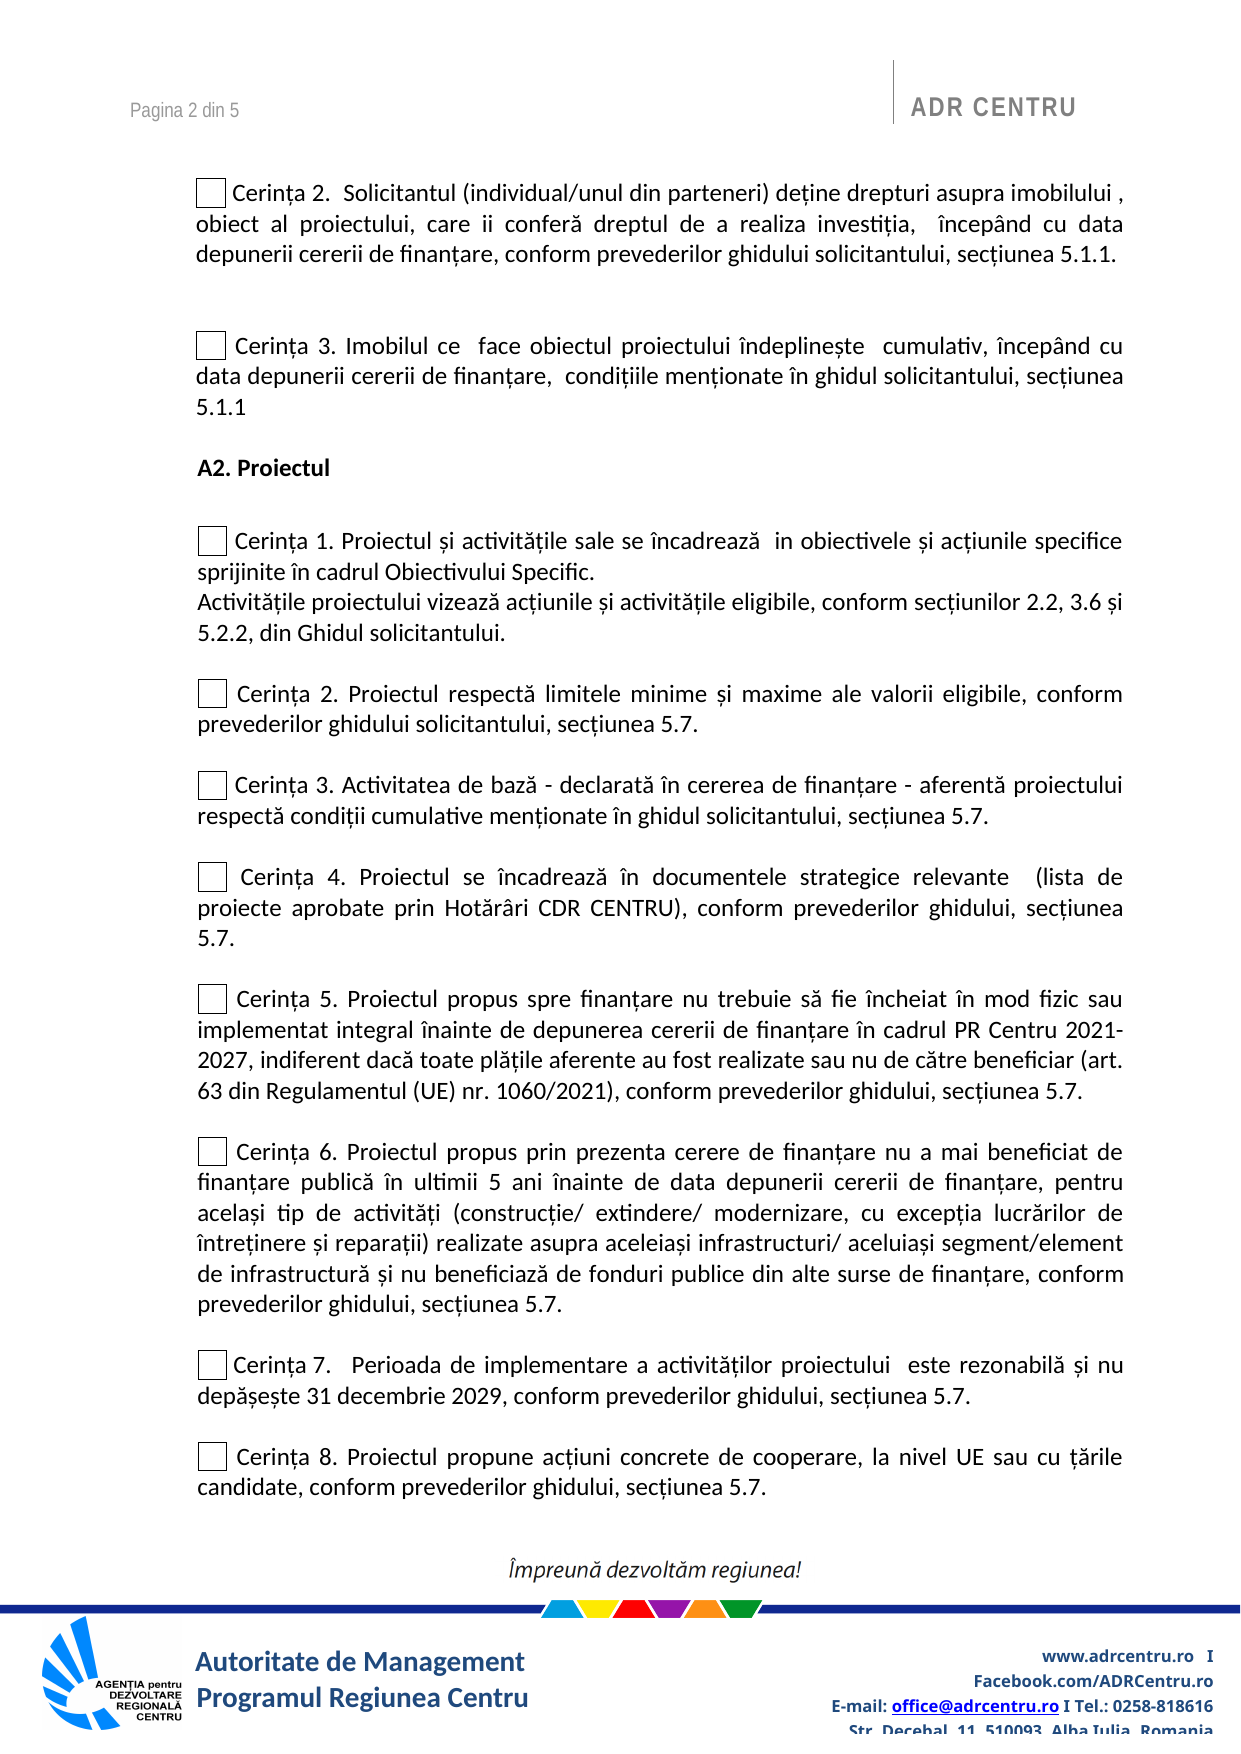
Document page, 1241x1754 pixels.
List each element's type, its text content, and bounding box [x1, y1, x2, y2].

text A2. Proiectul [197, 452, 1125, 482]
text Cerința 2. Proiectul respectă limitele minime și maxime ale valorii eligibile, conform prevederilor ghidului solicitantului, secțiunea 5.7. [197, 678, 1125, 739]
text Cerința 3. Activitatea de bază - declarată în cererea de finanțare - aferentă proiectului respectă condiții cumulative menționate în ghidul solicitantului, secțiunea 5.7. [197, 769, 1125, 831]
text Cerința 8. Proiectul propune acțiuni concrete de cooperare, la nivel UE sau cu țările candidate, conform prevederilor ghidului, secțiunea 5.7. [197, 1441, 1125, 1502]
text Cerința 6. Proiectul propus prin prezenta cerere de finanțare nu a mai beneficiat de finanțare publică în ultimii 5 ani înainte de data depunerii cererii de finanțare, pentru același tip de activități (construcție/ extindere/ modernizare, cu excepția lucrărilor de întreținere și reparații) realizate asupra aceleiași infrastructuri/ aceluiași segment/element de infrastructură şi nu beneficiază de fonduri publice din alte surse de finanțare, conform prevederilor ghidului, secțiunea 5.7. [197, 1136, 1125, 1319]
picture [495, 1556, 814, 1583]
text Cerința 5. Proiectul propus spre finanțare nu trebuie să fie încheiat în mod fizic sau implementat integral înainte de depunerea cererii de finanțare în cadrul PR Centru 2021-2027, indiferent dacă toate plățile aferente au fost realizate sau nu de către beneficiar (art. 63 din Regulamentul (UE) nr. 1060/2021), conform prevederilor ghidului, secțiunea 5.7. [197, 983, 1125, 1105]
text Cerința 3. Imobilul ce face obiectul proiectului îndeplinește cumulativ, începând cu data depunerii cererii de finanțare, condițiile menționate în ghidul solicitantului, secțiunea 5.1.1 [196, 330, 1125, 421]
text Cerința 4. Proiectul se încadrează în documentele strategice relevante (lista de proiecte aprobate prin Hotărâri CDR CENTRU), conform prevederilor ghidului, secțiunea 5.7. [197, 861, 1125, 953]
text Cerința 1. Proiectul și activitățile sale se încadrează in obiectivele și acțiunile specifice sprijinite în cadrul Obiectivului Specific. [197, 525, 1125, 586]
picture [574, 1600, 1241, 1618]
text Cerința 2. Solicitantul (individual/unul din parteneri) deține drepturi asupra imobilului , obiect al proiectului, care ii conferă dreptul de a realiza investiția, începând cu data depunerii cererii de finanțare, conform prevederilor ghidului solicitantului, secțiunea 5.1.1. [196, 177, 1125, 269]
text Activitățile proiectului vizează acțiunile și activitățile eligibile, conform secțiunilor 2.2, 3.6 și 5.2.2, din Ghidul solicitantului. [197, 586, 1125, 647]
picture [0, 1600, 550, 1730]
text Cerința 7. Perioada de implementare a activităților proiectului este rezonabilă și nu depășește 31 decembrie 2029, conform prevederilor ghidului, secțiunea 5.7. [197, 1349, 1125, 1411]
